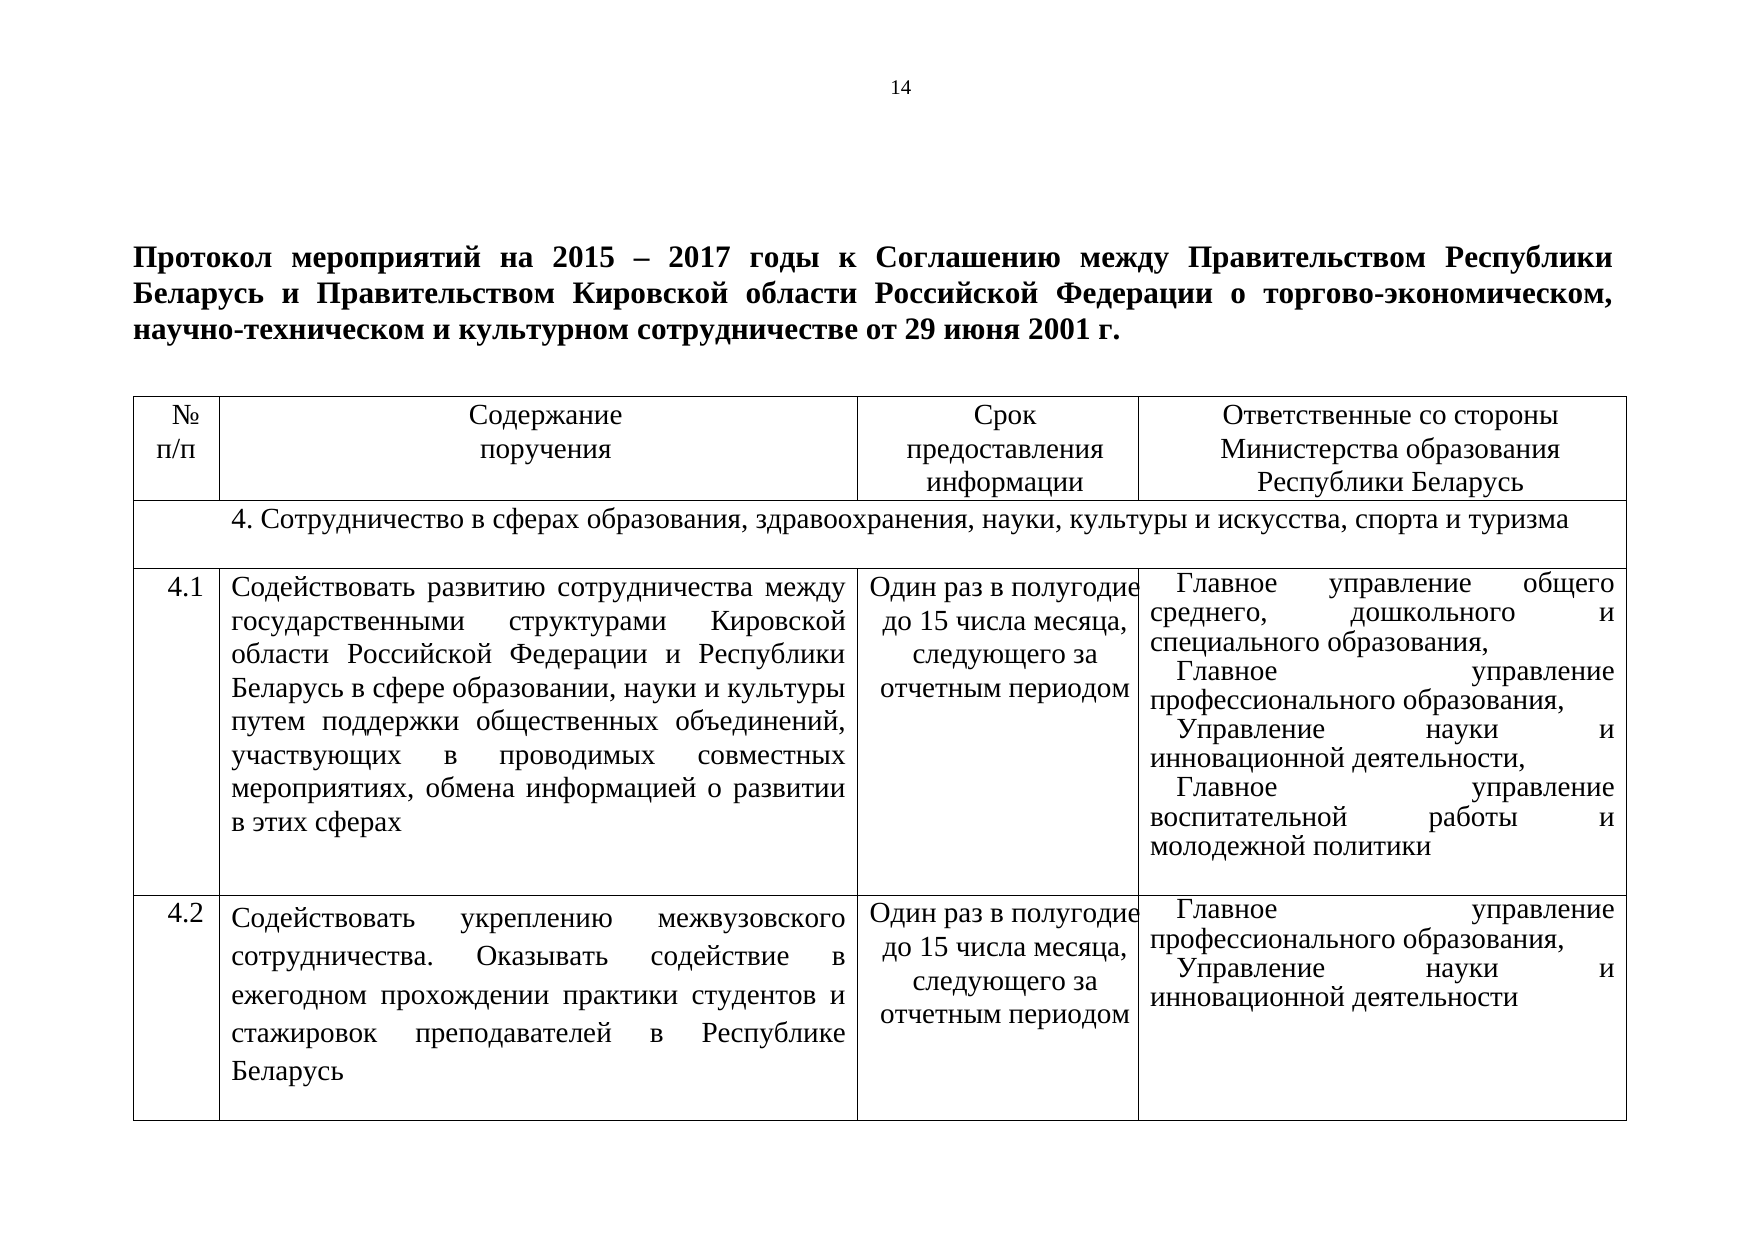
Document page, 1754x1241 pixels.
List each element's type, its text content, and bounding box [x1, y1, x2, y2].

table_header № п/п [134, 397, 219, 500]
table_cell 4.1 [134, 569, 219, 894]
table_cell Один раз в полугодие до 15 числа месяца, следующего за отчетным периодом [858, 569, 1138, 894]
table_header Содержание поручения [220, 397, 857, 500]
table_cell Один раз в полугодие до 15 числа месяца, следующего за отчетным периодом [858, 896, 1138, 1120]
table_cell Содействовать развитию сотрудничества между государственными структурами Кировской области Российской Федерации и Республики Беларусь в сфере образовании, науки и культуры путем поддержки общественных объединений, участвующих в проводимых совместных мероприятиях, обмена информацией о развитии в этих сферах [220, 569, 857, 894]
table_cell Главное управление профессионального образования, Управление науки и инновационной деятельности [1139, 896, 1626, 1120]
text Протокол мероприятий на 2015 – 2017 годы к Соглашению между Правительством Республики Беларусь и Правительством Кировской области Российской Федерации о торгово-экономическом, научно-техническом и культурном сотрудничестве от 29 июня 2001 г. [133, 238, 1614, 346]
table_cell Содействовать укреплению межвузовского сотрудничества. Оказывать содействие в ежегодном прохождении практики студентов и стажировок преподавателей в Республике Беларусь [220, 896, 857, 1120]
table_cell Главное управление общего среднего, дошкольного и специального образования, Главное управление профессионального образования, Управление науки и инновационной деятельности, Главное управление воспитательной работы и молодежной политики [1139, 569, 1626, 894]
table_header Ответственные со стороны Министерства образования Республики Беларусь [1139, 397, 1626, 500]
table_header Срок предоставления информации [858, 397, 1138, 500]
table_cell 4. Сотрудничество в сферах образования, здравоохранения, науки, культуры и искусства, спорта и туризма [134, 501, 1626, 568]
table_cell 4.2 [134, 896, 219, 1120]
